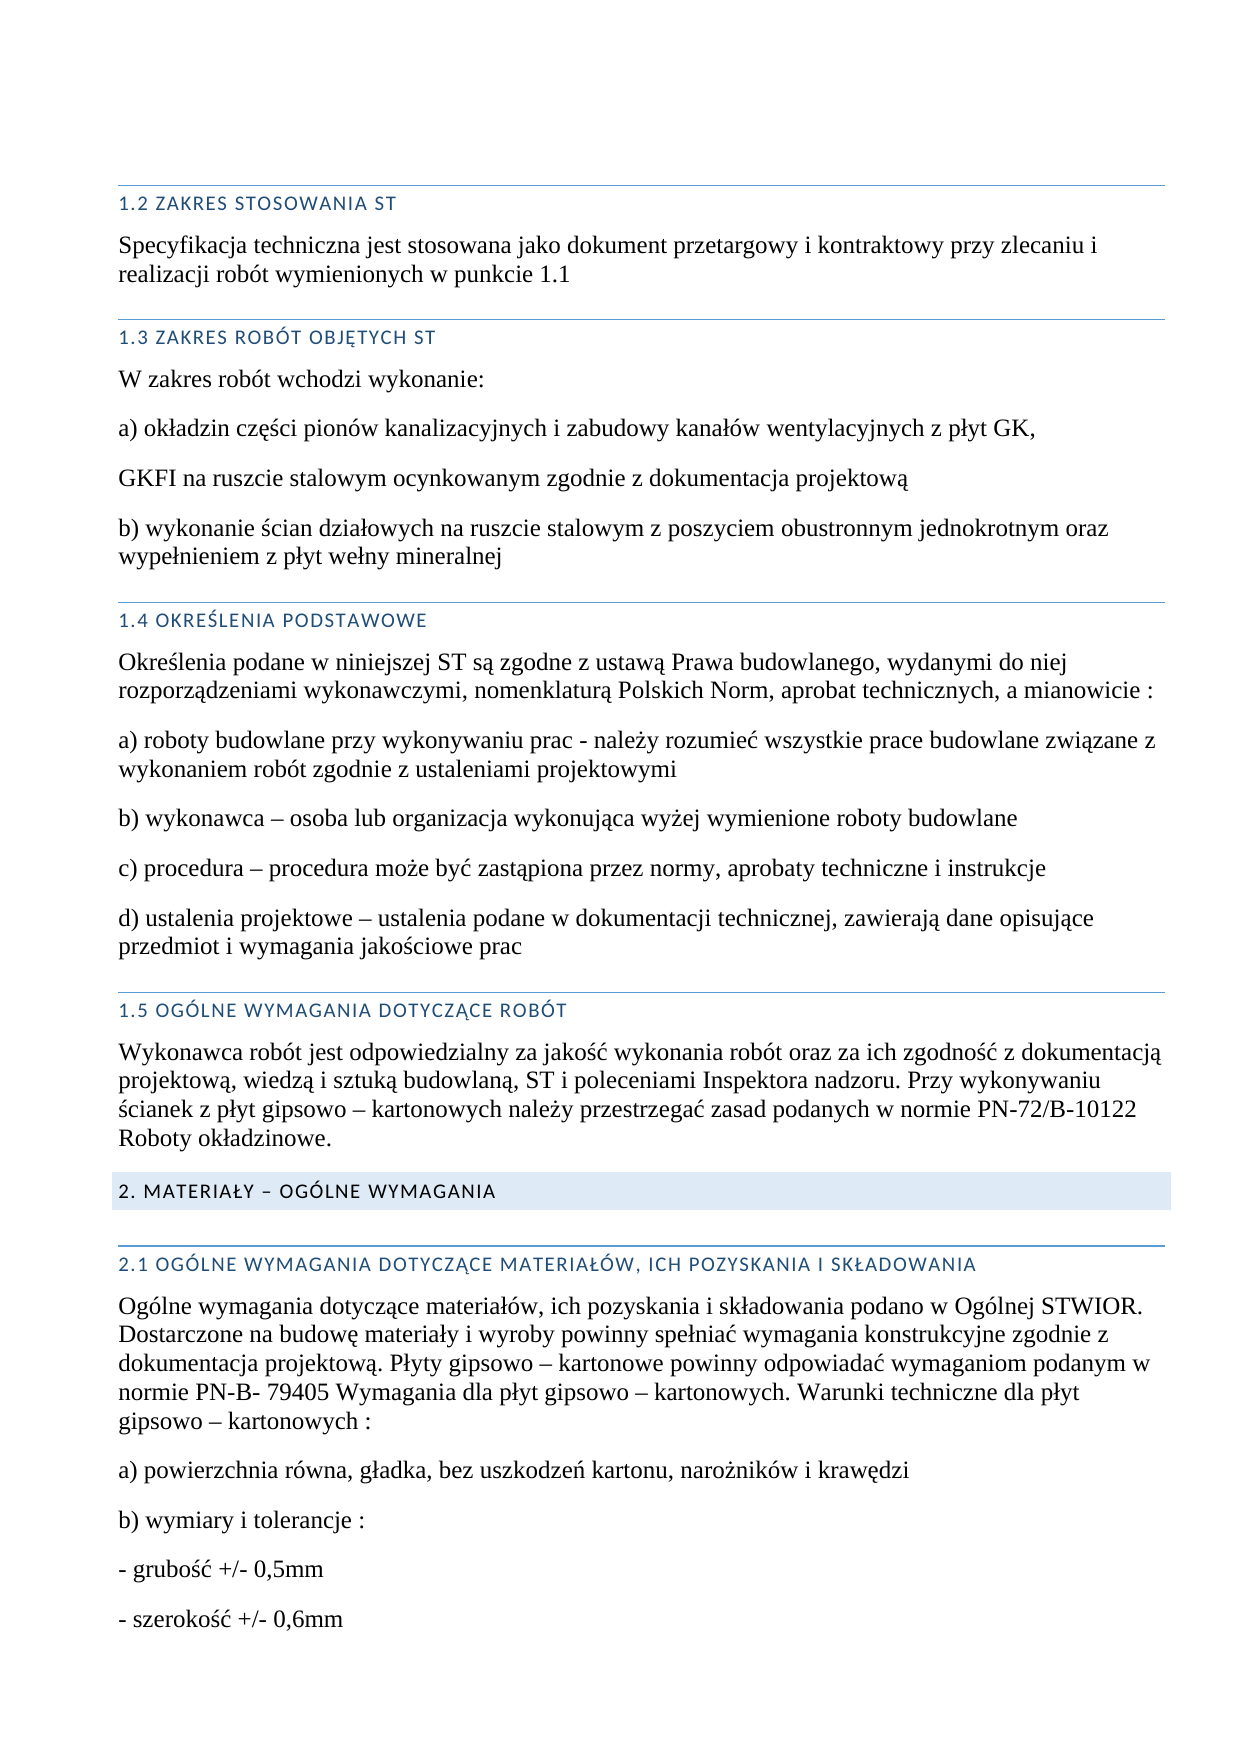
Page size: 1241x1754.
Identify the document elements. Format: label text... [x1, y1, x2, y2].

text W zakres robót wchodzi wykonanie: [118, 364, 1165, 393]
text c) procedura – procedura może być zastąpiona przez normy, aprobaty techniczne i instrukcje [118, 853, 1165, 882]
subtitle 1.3 Zakres robót objętych ST [118, 320, 1165, 350]
text b) wymiary i tolerancje : [118, 1505, 1165, 1534]
text Określenia podane w niniejszej ST są zgodne z ustawą Prawa budowlanego, wydanymi do niej rozporządzeniami wykonawczymi, nomenklaturą Polskich Norm, aprobat technicznych, a mianowicie : [118, 647, 1165, 704]
subtitle 1.4 Określenia podstawowe [118, 603, 1165, 633]
text - szerokość +/- 0,6mm [118, 1604, 1165, 1633]
text - grubość +/- 0,5mm [118, 1554, 1165, 1583]
subtitle 2. MATERIAŁY – OGÓLNE WYMAGANIA [118, 1179, 1165, 1204]
text Wykonawca robót jest odpowiedzialny za jakość wykonania robót oraz za ich zgodność z dokumentacją projektową, wiedzą i sztuką budowlaną, ST i poleceniami Inspektora nadzoru. Przy wykonywaniu ścianek z płyt gipsowo – kartonowych należy przestrzegać zasad podanych w normie PN-72/B-10122 Roboty okładzinowe. [118, 1037, 1165, 1152]
text Specyfikacja techniczna jest stosowana jako dokument przetargowy i kontraktowy przy zlecaniu i realizacji robót wymienionych w punkcie 1.1 [118, 230, 1165, 287]
subtitle 1.2 Zakres stosowania ST [118, 186, 1165, 216]
subtitle 2.1 Ogólne wymagania dotyczące materiałów, ich pozyskania i składowania [118, 1247, 1165, 1277]
text a) okładzin części pionów kanalizacyjnych i zabudowy kanałów wentylacyjnych z płyt GK, [118, 413, 1165, 442]
text b) wykonawca – osoba lub organizacja wykonująca wyżej wymienione roboty budowlane [118, 803, 1165, 832]
text b) wykonanie ścian działowych na ruszcie stalowym z poszyciem obustronnym jednokrotnym oraz wypełnieniem z płyt wełny mineralnej [118, 513, 1165, 570]
text a) powierzchnia równa, gładka, bez uszkodzeń kartonu, narożników i krawędzi [118, 1455, 1165, 1484]
text GKFI na ruszcie stalowym ocynkowanym zgodnie z dokumentacja projektową [118, 463, 1165, 492]
text a) roboty budowlane przy wykonywaniu prac - należy rozumieć wszystkie prace budowlane związane z wykonaniem robót zgodnie z ustaleniami projektowymi [118, 725, 1165, 783]
text d) ustalenia projektowe – ustalenia podane w dokumentacji technicznej, zawierają dane opisujące przedmiot i wymagania jakościowe prac [118, 903, 1165, 960]
subtitle 1.5 Ogólne wymagania dotyczące robót [118, 993, 1165, 1022]
text Ogólne wymagania dotyczące materiałów, ich pozyskania i składowania podano w Ogólnej STWIOR. Dostarczone na budowę materiały i wyroby powinny spełniać wymagania konstrukcyjne zgodnie z dokumentacja projektową. Płyty gipsowo – kartonowe powinny odpowiadać wymaganiom podanym w normie PN-B- 79405 Wymagania dla płyt gipsowo – kartonowych. Warunki techniczne dla płyt gipsowo – kartonowych : [118, 1291, 1165, 1434]
